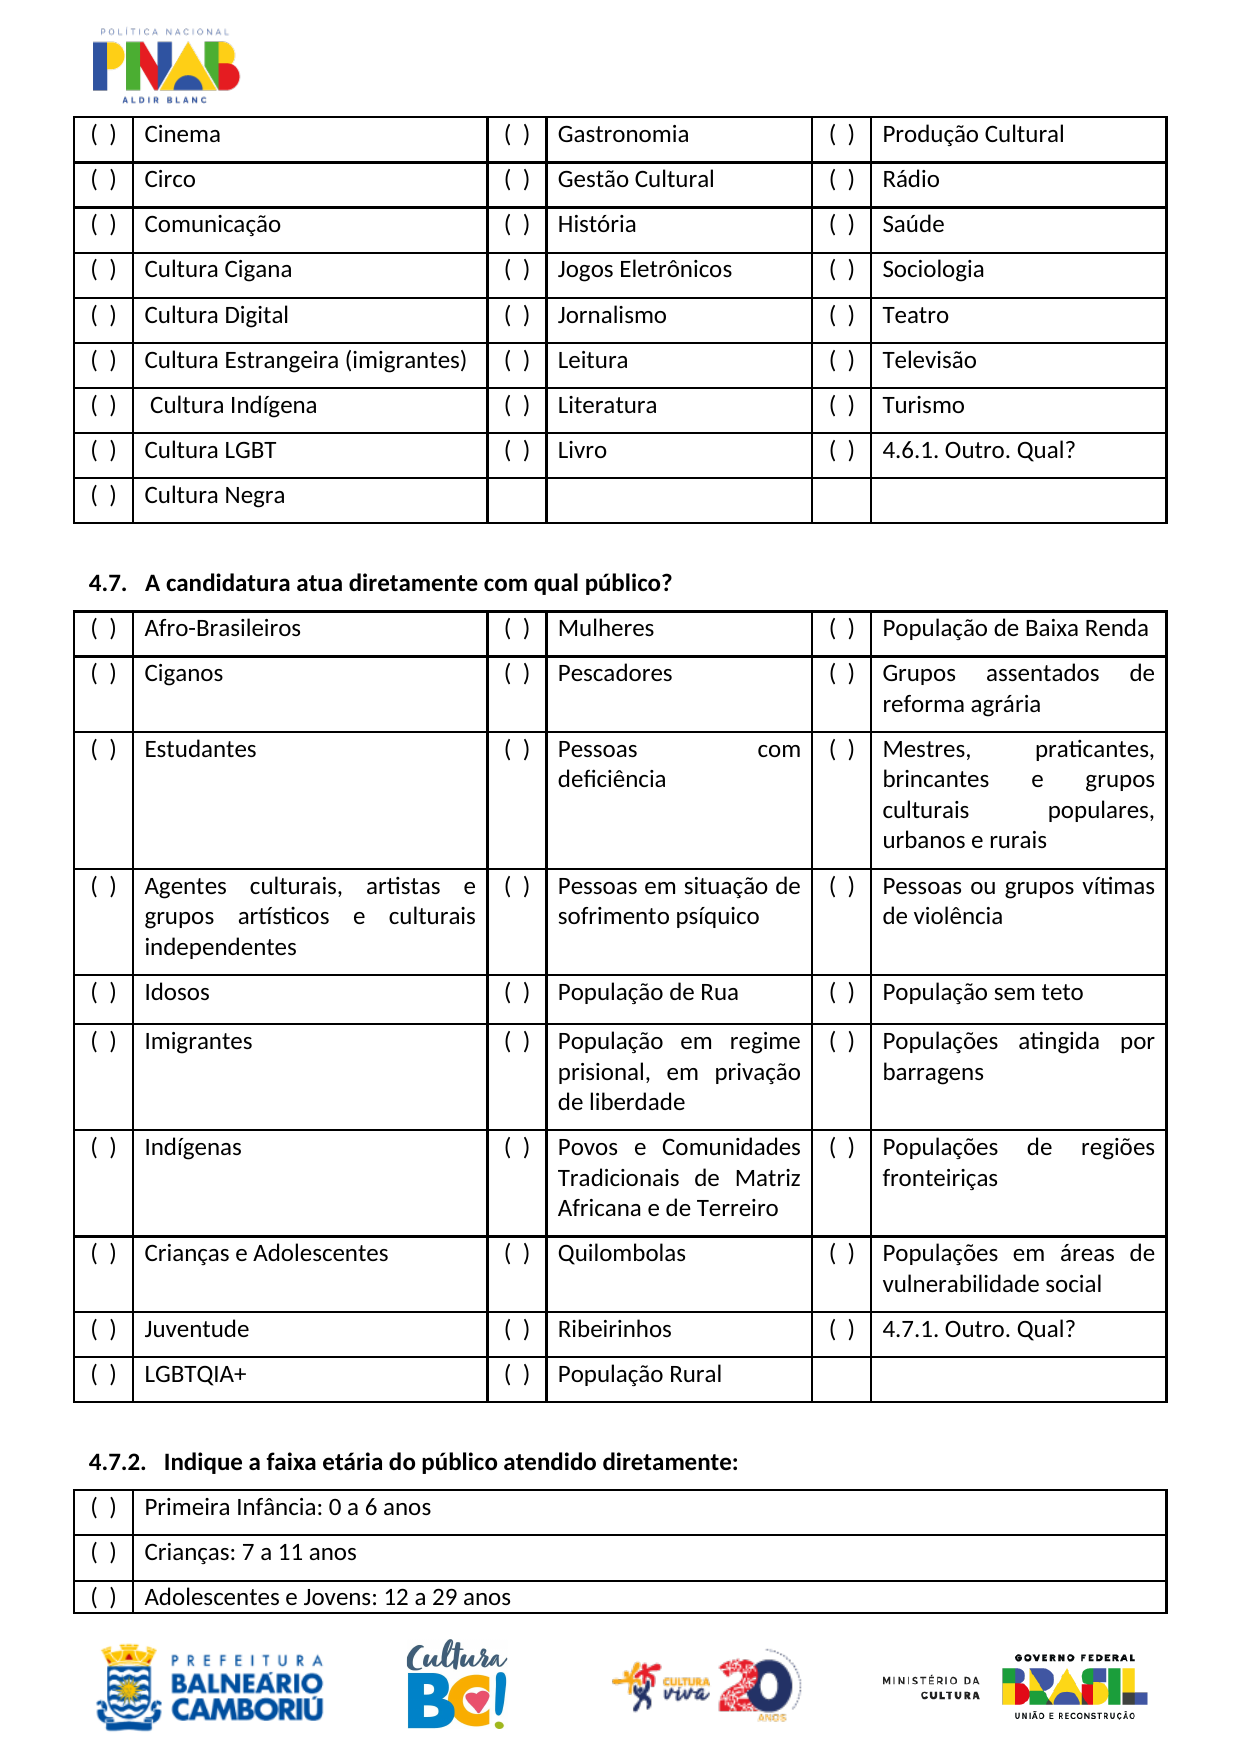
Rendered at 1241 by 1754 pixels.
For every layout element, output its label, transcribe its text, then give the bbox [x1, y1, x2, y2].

table_header Afro-Brasileiros [134, 613, 486, 655]
table_cell População de Rua [548, 976, 811, 1023]
table_cell Quilombolas [548, 1238, 811, 1311]
table_cell História [548, 209, 811, 252]
table_cell ( ) [75, 209, 132, 252]
table_cell Mestres, praticantes, brincantes e grupos culturais populares, urbanos e rurais [872, 733, 1165, 868]
table_cell ( ) [489, 1131, 545, 1235]
table_cell Produção Cultural [872, 118, 1165, 161]
table_cell ( ) [75, 1025, 132, 1129]
table_header Mulheres [548, 613, 811, 655]
table_cell ( ) [75, 1582, 132, 1612]
table_cell Turismo [872, 389, 1165, 432]
table_cell ( ) [75, 164, 132, 206]
table_cell [548, 479, 811, 522]
table_cell ( ) [75, 733, 132, 868]
table_cell ( ) [75, 870, 132, 974]
table_header ( ) [75, 613, 132, 655]
table_cell ( ) [75, 434, 132, 477]
table_cell Agentes culturais, artistas e grupos artísticos e culturais independentes [134, 870, 486, 974]
table_cell Idosos [134, 976, 486, 1023]
table_cell Gastronomia [548, 118, 811, 161]
table_cell ( ) [813, 389, 870, 432]
table_cell Televisão [872, 344, 1165, 387]
table_cell Sociologia [872, 254, 1165, 297]
table_cell ( ) [813, 344, 870, 387]
table_cell Estudantes [134, 733, 486, 868]
table_cell População em regime prisional, em privação de liberdade [548, 1025, 811, 1129]
table_cell [489, 479, 545, 522]
table_cell [813, 1358, 870, 1401]
table_cell Crianças e Adolescentes [134, 1238, 486, 1311]
table_cell ( ) [813, 299, 870, 342]
table_cell Pessoas ou grupos vítimas de violência [872, 870, 1165, 974]
table_cell Literatura [548, 389, 811, 432]
table_cell ( ) [489, 1358, 545, 1401]
table_cell ( ) [813, 1025, 870, 1129]
table_cell Pescadores [548, 658, 811, 731]
table_cell ( ) [489, 118, 545, 161]
table_cell [813, 479, 870, 522]
list Indique a faixa etária do público atendido diretamente: [89, 1446, 1152, 1477]
table_cell ( ) [813, 1131, 870, 1235]
table_cell ( ) [813, 118, 870, 161]
table_cell Ciganos [134, 658, 486, 731]
table_cell LGBTQIA+ [134, 1358, 486, 1401]
table_cell ( ) [489, 1313, 545, 1356]
table_cell ( ) [489, 434, 545, 477]
table_header ( ) [75, 1491, 132, 1534]
table_cell ( ) [75, 1313, 132, 1356]
table_cell [872, 479, 1165, 522]
table_cell ( ) [489, 658, 545, 731]
table_cell Grupos assentados de reforma agrária [872, 658, 1165, 731]
picture [873, 1637, 1163, 1738]
table_cell Juventude [134, 1313, 486, 1356]
table_cell ( ) [813, 254, 870, 297]
table_cell ( ) [489, 1238, 545, 1311]
table_cell Circo [134, 164, 486, 206]
table_cell Cultura LGBT [134, 434, 486, 477]
table_cell Saúde [872, 209, 1165, 252]
table_cell ( ) [489, 870, 545, 974]
table_cell [872, 1358, 1165, 1401]
picture [575, 1634, 829, 1744]
table_cell ( ) [489, 976, 545, 1023]
table_cell ( ) [75, 344, 132, 387]
table_cell Jornalismo [548, 299, 811, 342]
table_cell ( ) [813, 733, 870, 868]
table_cell Teatro [872, 299, 1165, 342]
table_cell ( ) [813, 870, 870, 974]
table_header Primeira Infância: 0 a 6 anos [134, 1491, 1165, 1534]
table_cell Ribeirinhos [548, 1313, 811, 1356]
table_cell ( ) [813, 1238, 870, 1311]
picture [406, 1639, 509, 1729]
table_cell ( ) [813, 209, 870, 252]
table_cell Pessoas em situação de sofrimento psíquico [548, 870, 811, 974]
picture [68, 3, 263, 115]
table_cell ( ) [75, 976, 132, 1023]
table_cell ( ) [489, 344, 545, 387]
table_cell Cultura Indígena [134, 389, 486, 432]
table_header ( ) [813, 613, 870, 655]
picture [422, 1705, 438, 1716]
picture [88, 1630, 333, 1752]
table_cell Cultura Estrangeira (imigrantes) [134, 344, 486, 387]
table_cell ( ) [75, 1131, 132, 1235]
table_cell 4.6.1. Outro. Qual? [872, 434, 1165, 477]
table_cell ( ) [489, 1025, 545, 1129]
table_cell Comunicação [134, 209, 486, 252]
table_cell Indígenas [134, 1131, 486, 1235]
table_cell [134, 1582, 1165, 1612]
table_cell ( ) [813, 434, 870, 477]
table_cell Populações atingida por barragens [872, 1025, 1165, 1129]
table_cell Populações em áreas de vulnerabilidade social [872, 1238, 1165, 1311]
table_cell Gestão Cultural [548, 164, 811, 206]
table_cell Cultura Digital [134, 299, 486, 342]
table_cell Cinema [134, 118, 486, 161]
table_cell Rádio [872, 164, 1165, 206]
table_cell Cultura Cigana [134, 254, 486, 297]
table_cell ( ) [75, 254, 132, 297]
table_cell Jogos Eletrônicos [548, 254, 811, 297]
table_cell ( ) [75, 299, 132, 342]
table_cell ( ) [813, 1313, 870, 1356]
table_cell Populações de regiões fronteiriças [872, 1131, 1165, 1235]
table_cell ( ) [813, 164, 870, 206]
table_cell ( ) [489, 254, 545, 297]
list A candidatura atua diretamente com qual público? [89, 567, 1152, 598]
table_cell População Rural [548, 1358, 811, 1401]
table_cell População sem teto [872, 976, 1165, 1023]
table_cell Povos e Comunidades Tradicionais de Matriz Africana e de Terreiro [548, 1131, 811, 1235]
table_cell ( ) [489, 733, 545, 868]
table_cell 4.7.1. Outro. Qual? [872, 1313, 1165, 1356]
picture [424, 1682, 434, 1695]
table_cell Livro [548, 434, 811, 477]
table_cell ( ) [489, 164, 545, 206]
table_cell Pessoas com deficiência [548, 733, 811, 868]
table_cell ( ) [75, 1358, 132, 1401]
table_cell ( ) [489, 389, 545, 432]
table_cell Cultura Negra [134, 479, 486, 522]
table_cell Imigrantes [134, 1025, 486, 1129]
table_cell ( ) [813, 658, 870, 731]
table_header ( ) [489, 613, 545, 655]
table_cell ( ) [75, 658, 132, 731]
table_cell ( ) [489, 209, 545, 252]
table_cell ( ) [75, 118, 132, 161]
table_cell Crianças: 7 a 11 anos [134, 1536, 1165, 1579]
table_cell ( ) [813, 976, 870, 1023]
table_cell ( ) [75, 1238, 132, 1311]
table_cell ( ) [75, 1536, 132, 1579]
table_cell ( ) [489, 299, 545, 342]
table_cell ( ) [75, 479, 132, 522]
table_header População de Baixa Renda [872, 613, 1165, 655]
table_cell ( ) [75, 389, 132, 432]
table_cell Leitura [548, 344, 811, 387]
